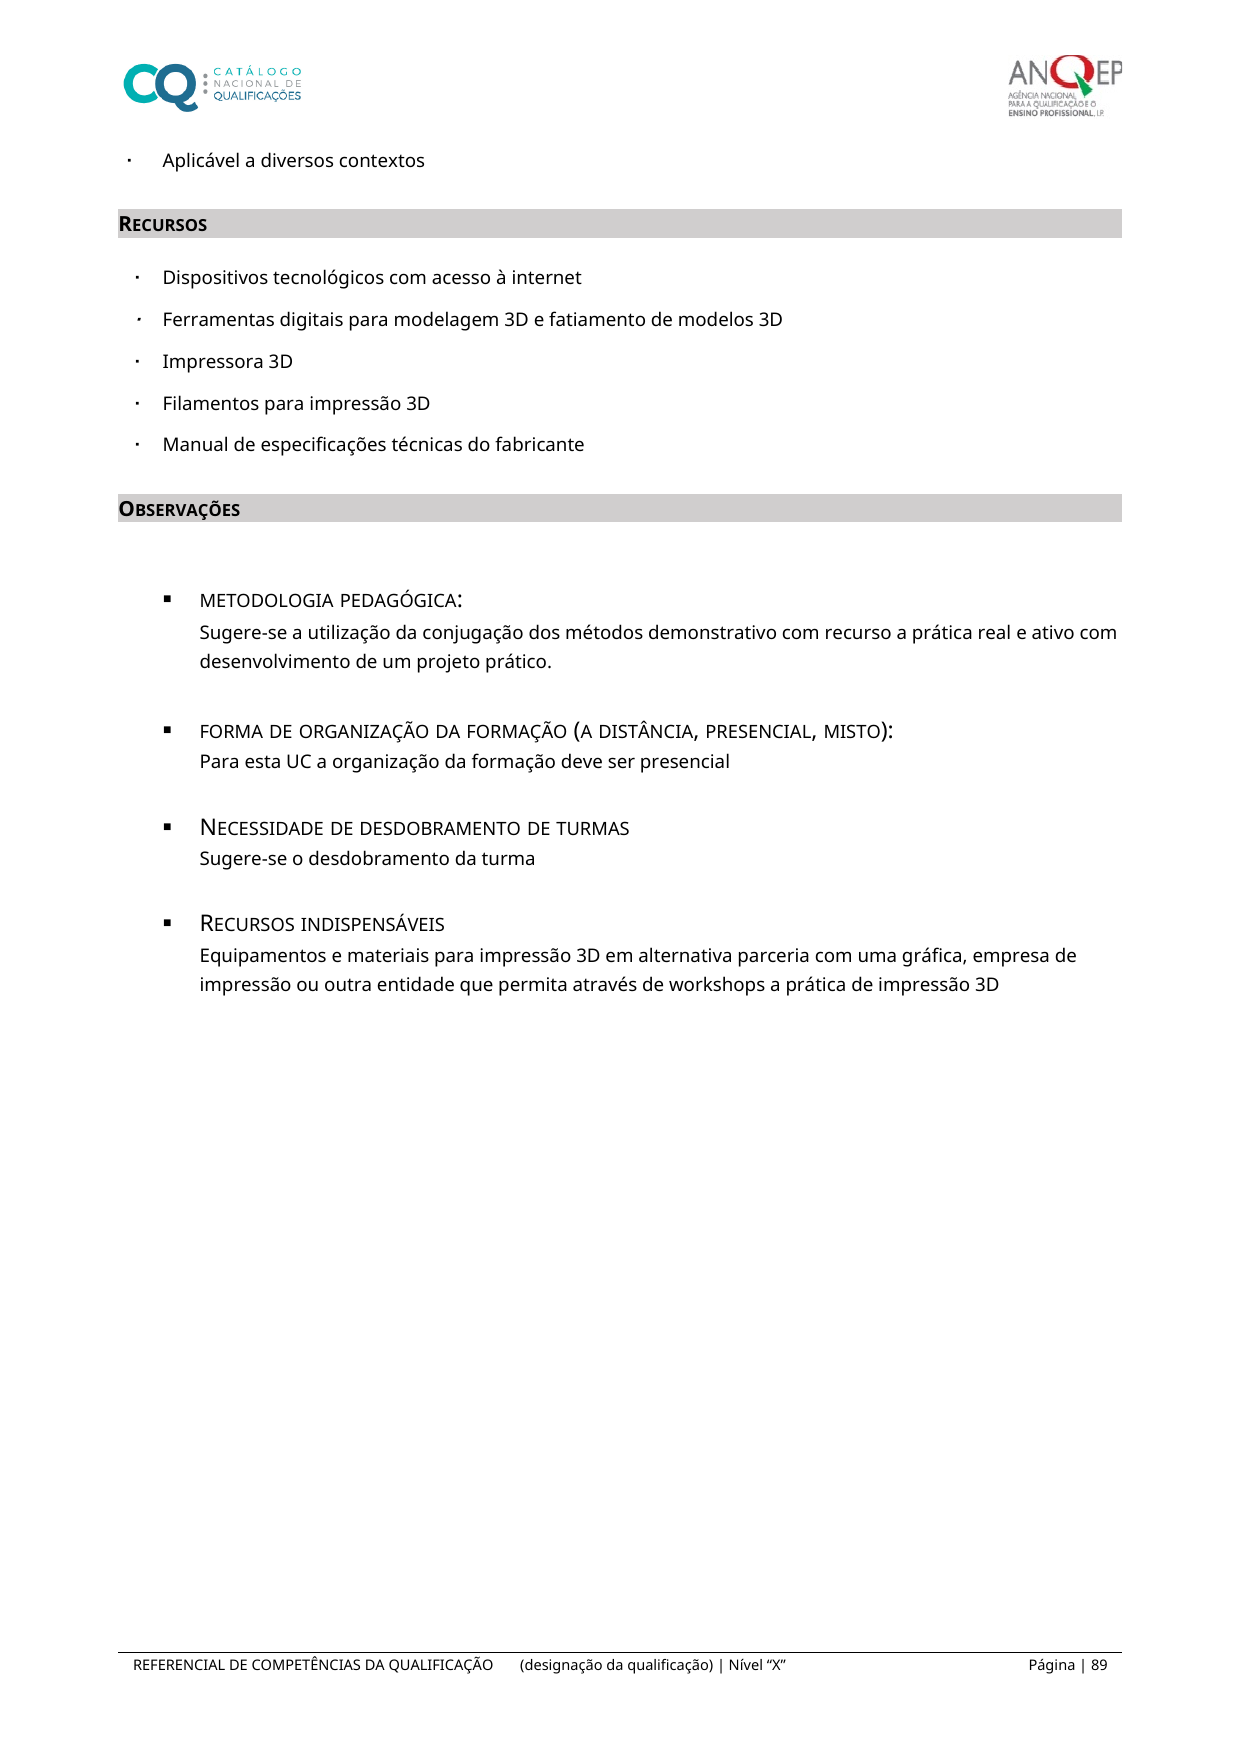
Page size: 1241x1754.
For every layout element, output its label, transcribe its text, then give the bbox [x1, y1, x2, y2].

list Impressora 3D [133, 348, 1122, 374]
list metodologia pedagógica: [162, 583, 1122, 614]
list forma de organização da formação (a distância, presencial, misto): Para esta UC a organização da formação deve ser presencial [162, 713, 1122, 806]
list Necessidade de desdobramento de turmas Sugere-se o desdobramento da turma [162, 810, 1122, 903]
list Manual de especificações técnicas do fabricante [133, 432, 1122, 489]
list Filamentos para impressão 3D [133, 390, 1122, 416]
list Recursos indispensáveis Equipamentos e materiais para impressão 3D em alternativa parceria com uma gráfica, empresa de impressão ou outra entidade que permita através de workshops a prática de impressão 3D [162, 907, 1122, 997]
text Recursos [118, 209, 1122, 238]
list Aplicável a diversos contextos [125, 148, 1122, 205]
picture [1008, 55, 1123, 119]
list Ferramentas digitais para modelagem 3D e fatiamento de modelos 3D [133, 306, 1122, 332]
text Observações [118, 494, 1122, 522]
list Sugere-se a utilização da conjugação dos métodos demonstrativo com recurso a prática real e ativo com desenvolvimento de um projeto prático. [199, 619, 1122, 674]
list Dispositivos tecnológicos com acesso à internet [133, 265, 1122, 290]
picture [118, 46, 306, 130]
